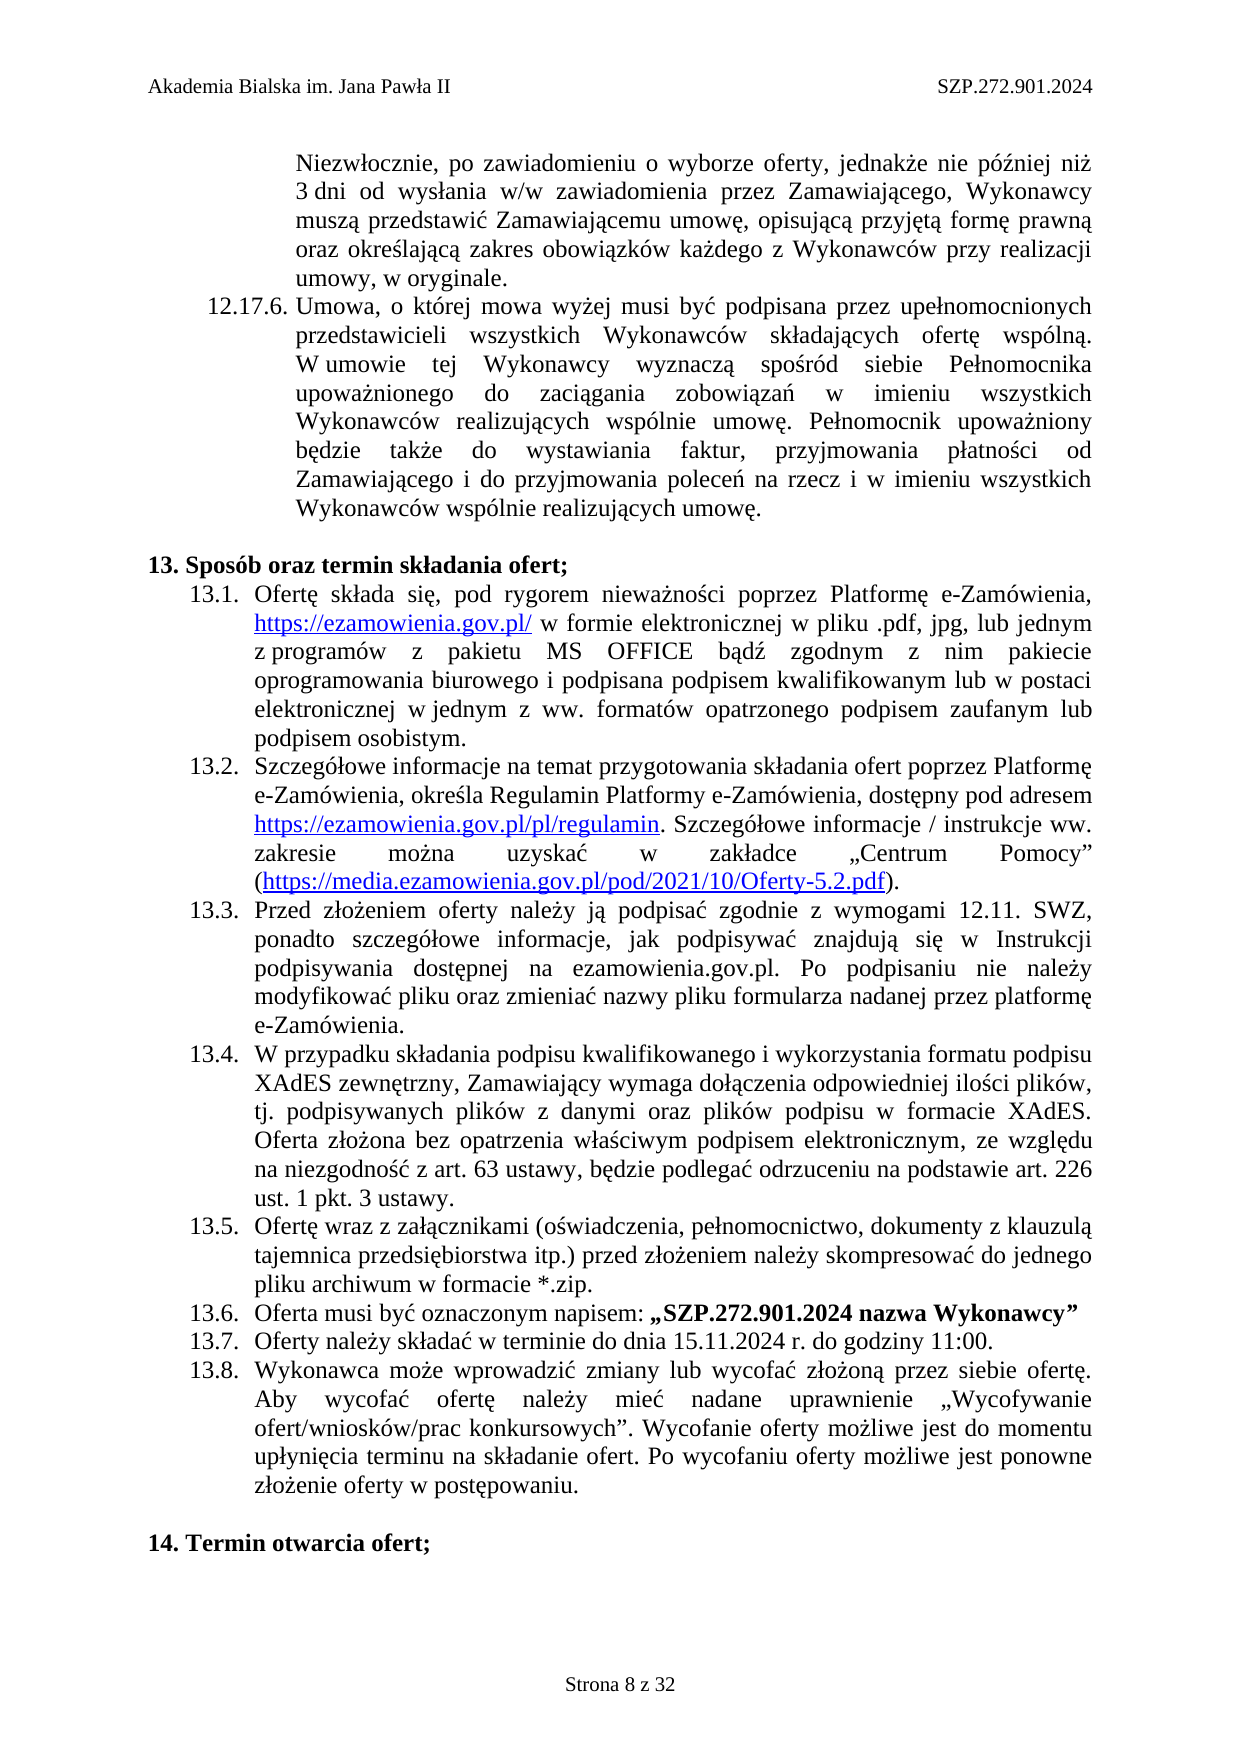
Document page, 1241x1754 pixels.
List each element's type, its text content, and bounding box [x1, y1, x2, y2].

list Ofertę składa się, pod rygorem nieważności poprzez Platformę e-Zamówienia, https://ezamowienia.gov.pl/ w formie elektronicznej w pliku .pdf, jpg, lub jednym z programów z pakietu MS OFFICE bądź zgodnym z nim pakiecie oprogramowania biurowego i podpisana podpisem kwalifikowanym lub w postaci elektronicznej w jednym z ww. formatów opatrzonego podpisem zaufanym lub podpisem osobistym. [189, 579, 1093, 751]
list W przypadku składania podpisu kwalifikowanego i wykorzystania formatu podpisu XAdES zewnętrzny, Zamawiający wymaga dołączenia odpowiedniej ilości plików, tj. podpisywanych plików z danymi oraz plików podpisu w formacie XAdES. Oferta złożona bez opatrzenia właściwym podpisem elektronicznym, ze względu na niezgodność z art. 63 ustawy, będzie podlegać odrzuceniu na podstawie art. 226 ust. 1 pkt. 3 ustawy. [189, 1039, 1093, 1211]
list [207, 148, 1093, 291]
list Sposób oraz termin składania ofert; [148, 550, 1093, 579]
list Ofertę wraz z załącznikami (oświadczenia, pełnomocnictwo, dokumenty z klauzulą tajemnica przedsiębiorstwa itp.) przed złożeniem należy skompresować do jednego pliku archiwum w formacie *.zip. [189, 1211, 1093, 1298]
list Termin otwarcia ofert; [148, 1528, 1093, 1556]
list Szczegółowe informacje na temat przygotowania składania ofert poprzez Platformę e-Zamówienia, określa Regulamin Platformy e-Zamówienia, dostępny pod adresem https://ezamowienia.gov.pl/pl/regulamin. Szczegółowe informacje / instrukcje ww. zakresie można uzyskać w zakładce „Centrum Pomocy” (https://media.ezamowienia.gov.pl/pod/2021/10/Oferty-5.2.pdf). [189, 751, 1093, 895]
list Oferta musi być oznaczonym napisem: „SZP.272.901.2024 nazwa Wykonawcy” [189, 1298, 1093, 1326]
list Oferty należy składać w terminie do dnia 15.11.2024 r. do godziny 11:00. [189, 1326, 1093, 1355]
list Wykonawca może wprowadzić zmiany lub wycofać złożoną przez siebie ofertę. Aby wycofać ofertę należy mieć nadane uprawnienie „Wycofywanie ofert/wniosków/prac konkursowych”. Wycofanie oferty możliwe jest do momentu upłynięcia terminu na składanie ofert. Po wycofaniu oferty możliwe jest ponowne złożenie oferty w postępowaniu. [189, 1355, 1093, 1499]
list Umowa, o której mowa wyżej musi być podpisana przez upełnomocnionych przedstawicieli wszystkich Wykonawców składających ofertę wspólną. W umowie tej Wykonawcy wyznaczą spośród siebie Pełnomocnika upoważnionego do zaciągania zobowiązań w imieniu wszystkich Wykonawców realizujących wspólnie umowę. Pełnomocnik upoważniony będzie także do wystawiania faktur, przyjmowania płatności od Zamawiającego i do przyjmowania poleceń na rzecz i w imieniu wszystkich Wykonawców wspólnie realizujących umowę. [207, 291, 1093, 521]
list Przed złożeniem oferty należy ją podpisać zgodnie z wymogami 12.11. SWZ, ponadto szczegółowe informacje, jak podpisywać znajdują się w Instrukcji podpisywania dostępnej na ezamowienia.gov.pl. Po podpisaniu nie należy modyfikować pliku oraz zmieniać nazwy pliku formularza nadanej przez platformę e-Zamówienia. [189, 895, 1093, 1039]
